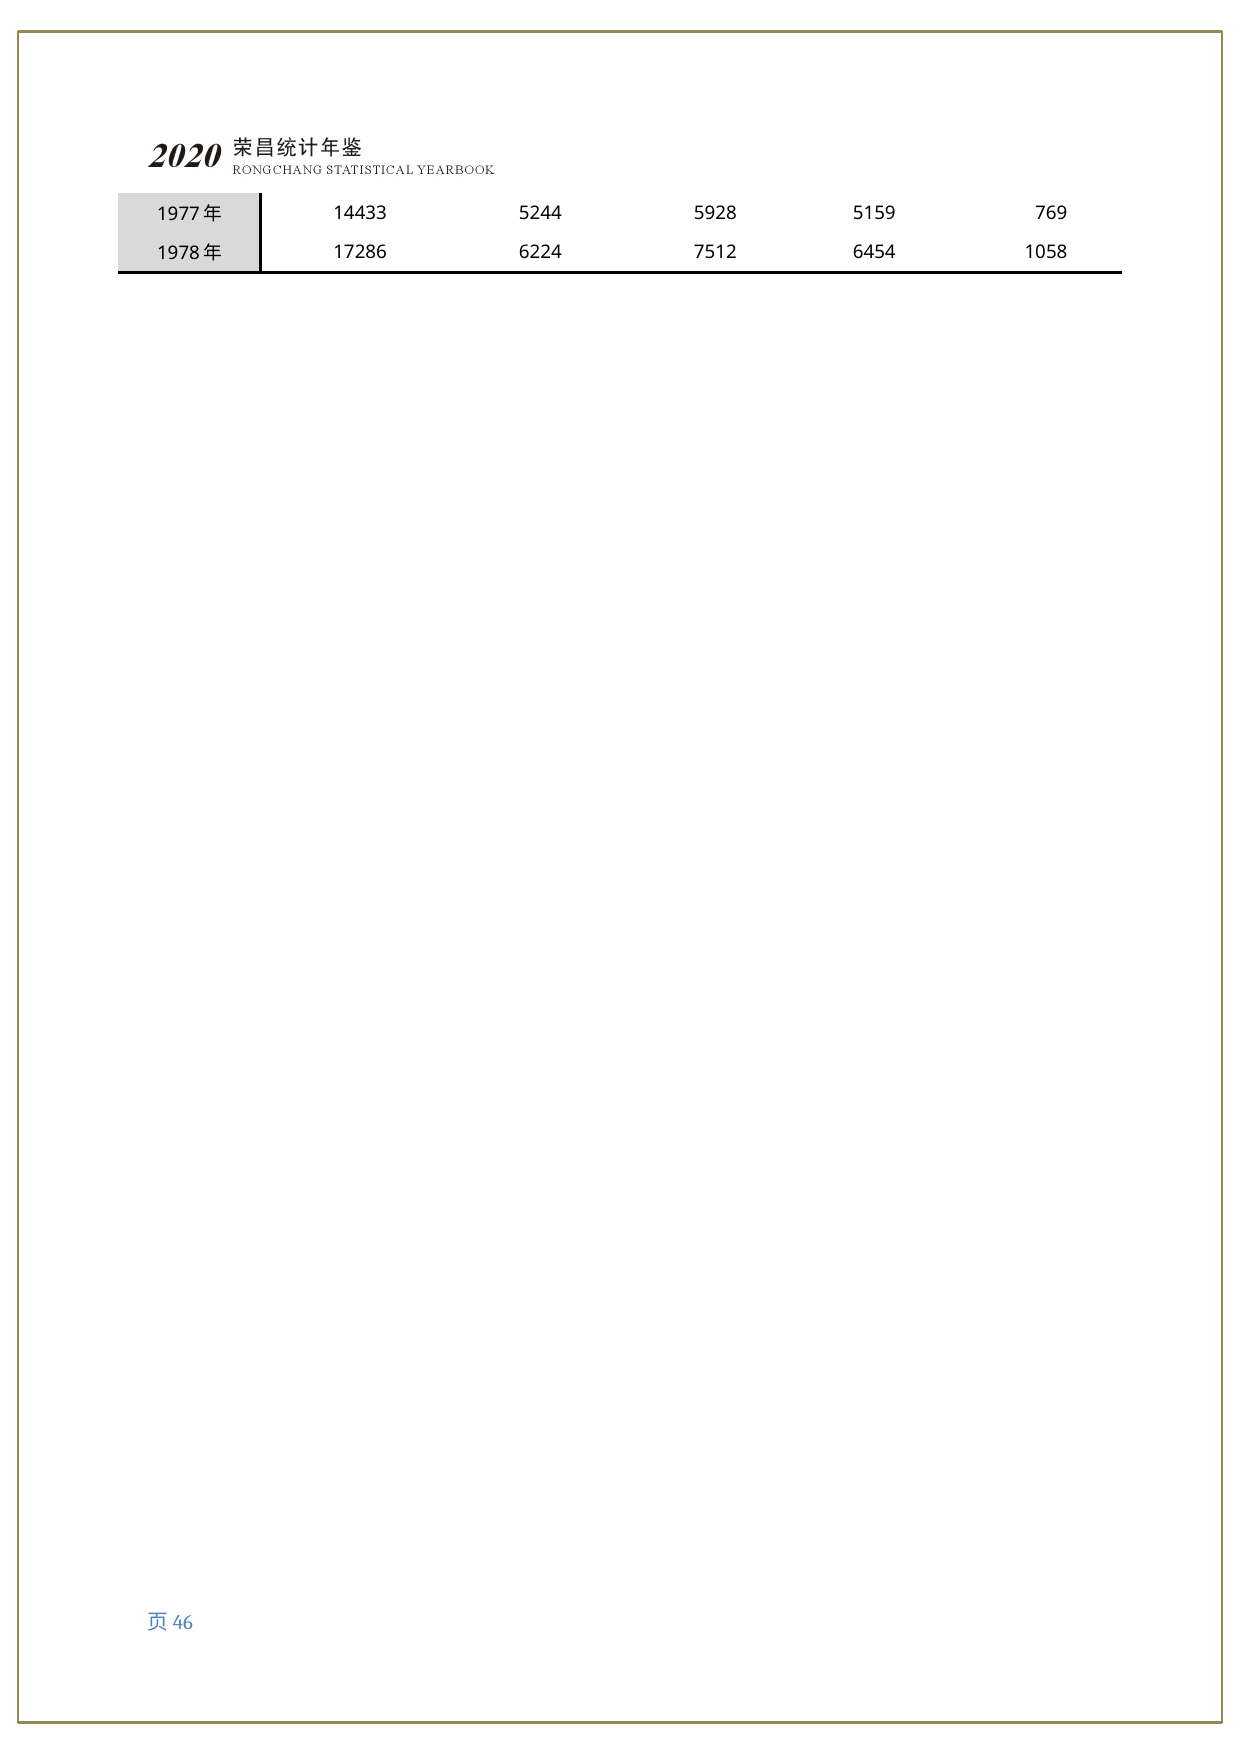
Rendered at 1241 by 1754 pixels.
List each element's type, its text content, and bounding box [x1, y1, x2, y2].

picture [146, 136, 497, 177]
table_cell 769 [950, 193, 1122, 232]
table_cell 1978年 [118, 232, 259, 271]
table_cell 14433 [262, 193, 442, 232]
table_cell 1977年 [118, 193, 259, 232]
table_cell 5244 [442, 193, 617, 232]
table_cell 5928 [617, 193, 791, 232]
table_cell 5159 [791, 193, 950, 232]
table_cell 17286 [262, 232, 442, 271]
table_cell 1058 [950, 232, 1122, 271]
table_cell 6454 [791, 232, 950, 271]
table_cell 6224 [442, 232, 617, 271]
table_cell 7512 [617, 232, 791, 271]
